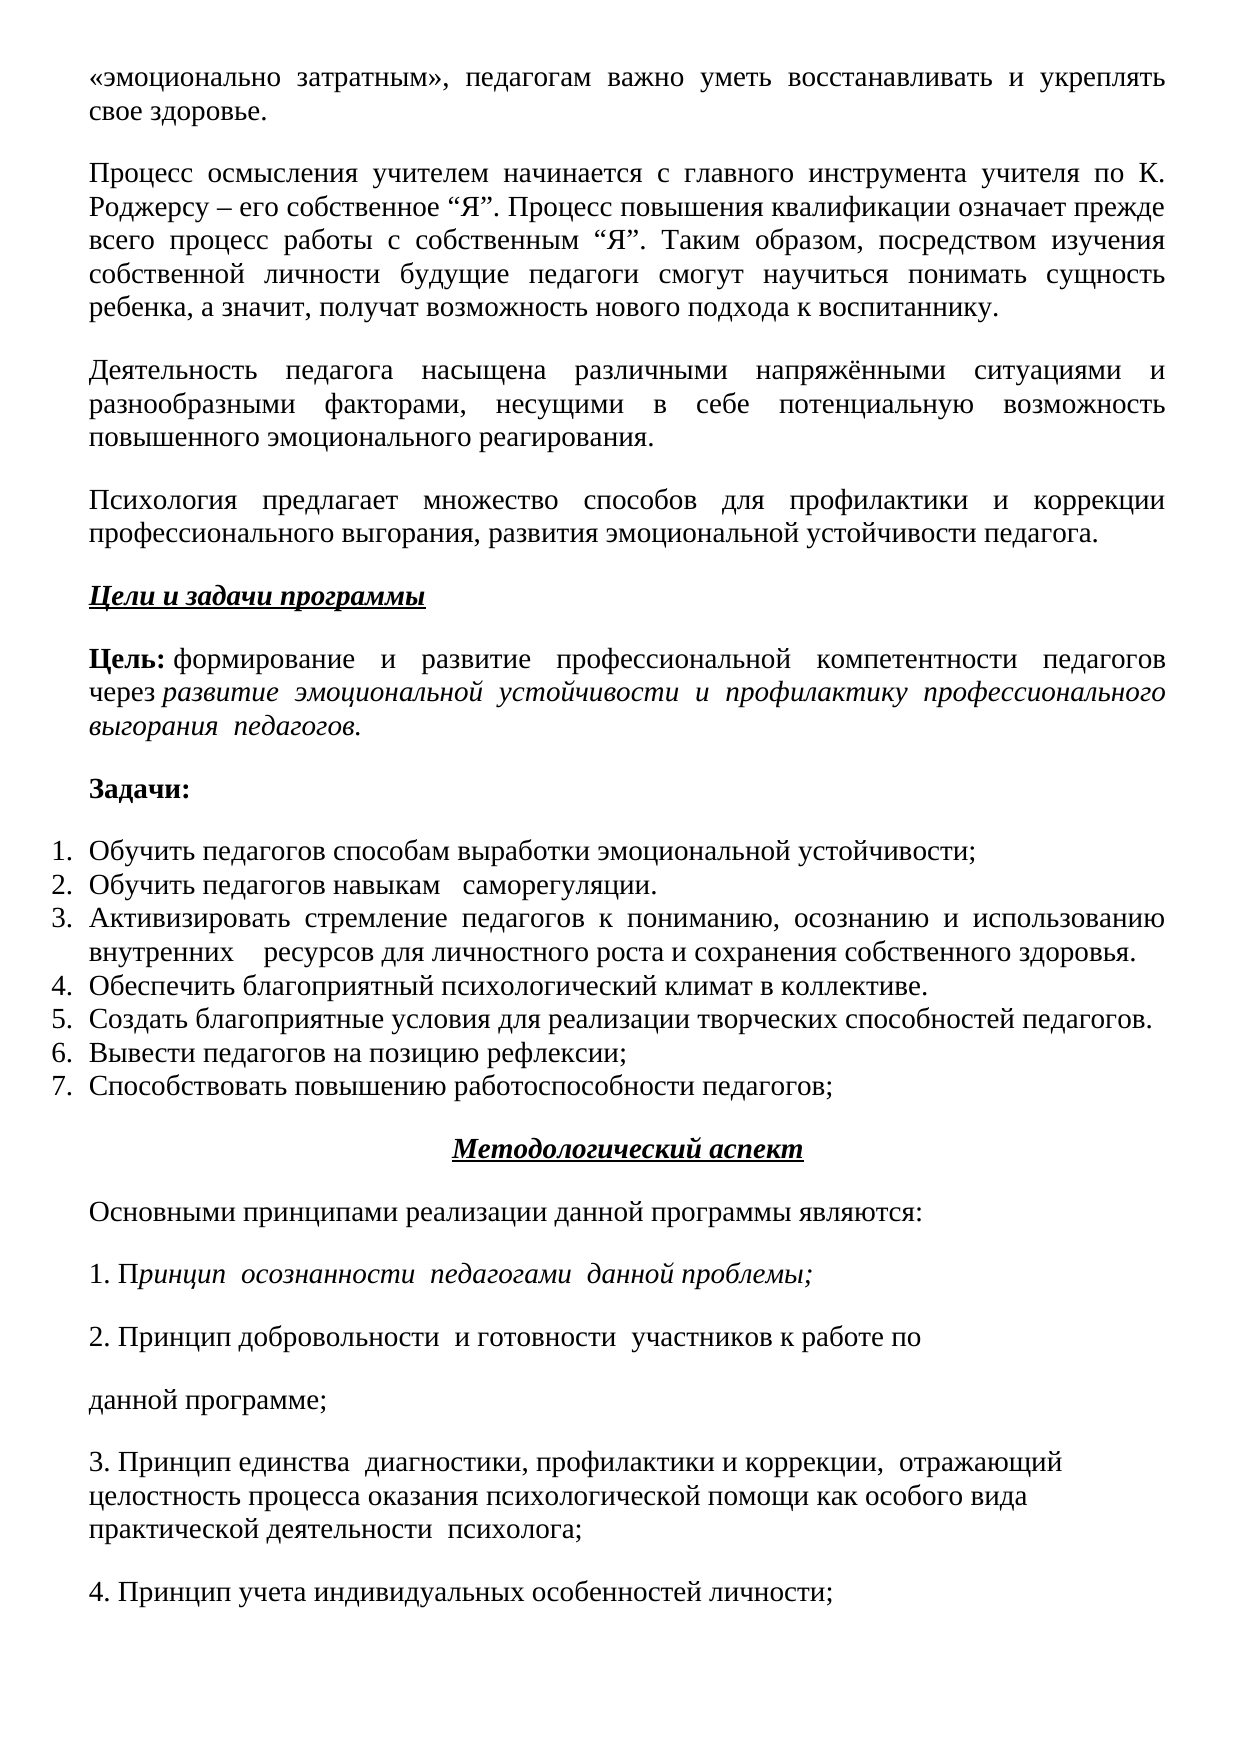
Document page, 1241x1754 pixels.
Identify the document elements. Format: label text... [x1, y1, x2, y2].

list Обучить педагогов способам выработки эмоциональной устойчивости; [51, 833, 1167, 867]
list Обеспечить благоприятный психологический климат в коллективе. [51, 968, 1167, 1001]
text Процесс осмысления учителем начинается с главного инструмента учителя по К. Роджерсу – его собственное “Я”. Процесс повышения квалификации означает прежде всего процесс работы с собственным “Я”. Таким образом, посредством изучения собственной личности будущие педагоги смогут научиться понимать сущность ребенка, а значит, получат возможность нового подхода к воспитаннику. [88, 155, 1167, 323]
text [88, 59, 1167, 126]
text Методологический аспект [88, 1131, 1167, 1164]
list Вывести педагогов на позицию рефлексии; [51, 1035, 1167, 1068]
text 4. Принцип учета индивидуальных особенностей личности; [88, 1574, 1167, 1608]
text Задачи: [88, 771, 1167, 804]
text 3. Принцип единства диагностики, профилактики и коррекции, отражающий целостность процесса оказания психологической помощи как особого вида практической деятельности психолога; [88, 1444, 1167, 1545]
list Активизировать стремление педагогов к пониманию, осознанию и использованию внутренних ресурсов для личностного роста и сохранения собственного здоровья. [51, 901, 1167, 968]
text 1. Принцип осознанности педагогами данной проблемы; [88, 1256, 1167, 1290]
text 2. Принцип добровольности и готовности участников к работе по [88, 1319, 1167, 1353]
list Создать благоприятные условия для реализации творческих способностей педагогов. [51, 1001, 1167, 1035]
text данной программе; [88, 1382, 1167, 1415]
list Обучить педагогов навыкам саморегуляции. [51, 867, 1167, 901]
text Деятельность педагога насыщена различными напряжёнными ситуациями и разнообразными факторами, несущими в себе потенциальную возможность повышенного эмоционального реагирования. [88, 352, 1167, 453]
text Цель: формирование и развитие профессиональной компетентности педагогов через развитие эмоциональной устойчивости и профилактику профессионального выгорания педагогов. [88, 641, 1167, 742]
list Способствовать повышению работоспособности педагогов; [51, 1068, 1167, 1102]
text Психология предлагает множество способов для профилактики и коррекции профессионального выгорания, развития эмоциональной устойчивости педагога. [88, 482, 1167, 549]
text Основными принципами реализации данной программы являются: [88, 1194, 1167, 1227]
text Цели и задачи программы [88, 578, 1167, 612]
